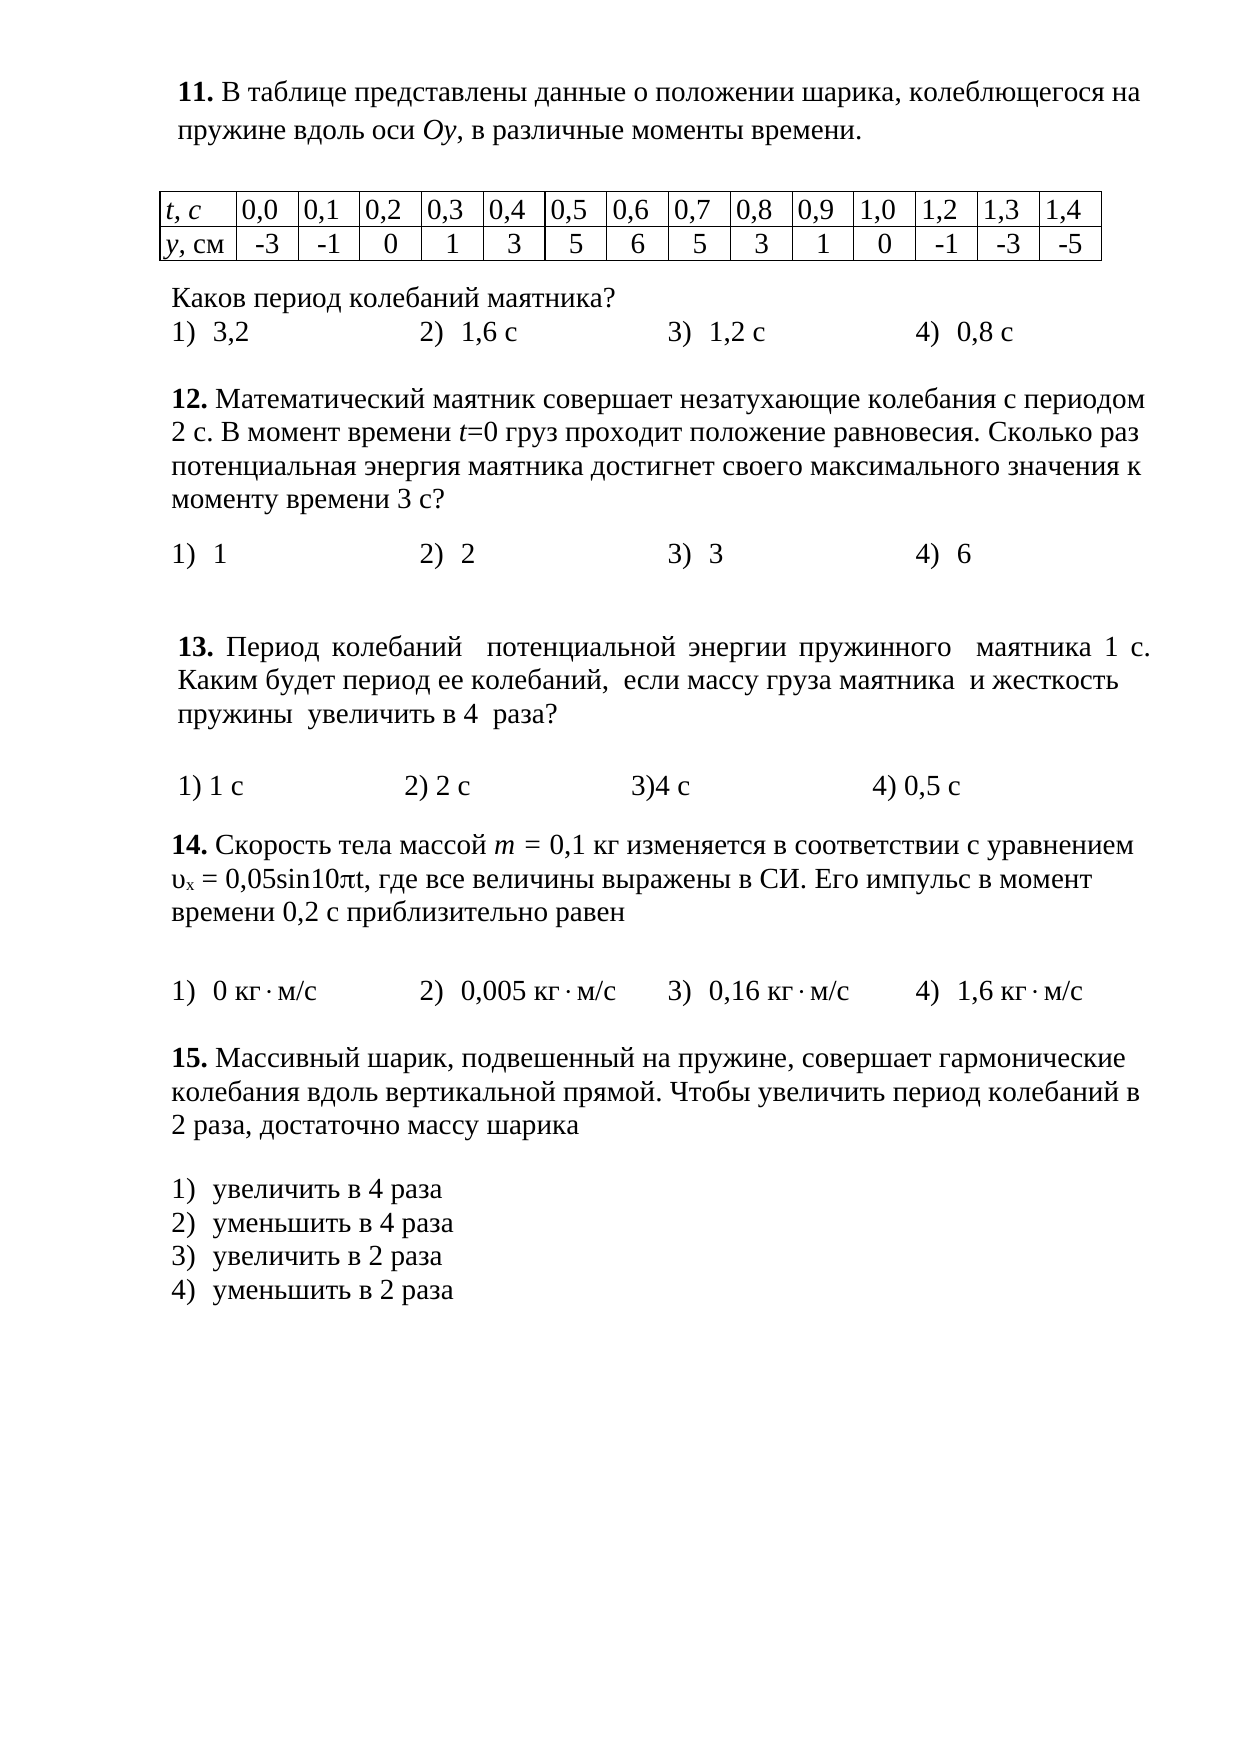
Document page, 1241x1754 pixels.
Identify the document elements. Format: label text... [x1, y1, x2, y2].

table_header 4) [910, 314, 951, 347]
table_cell увеличить в 2 раза [207, 1238, 1069, 1272]
table_header 1,6 кгм/с [951, 973, 1158, 1007]
table_header 0,4 [484, 192, 544, 226]
table_header 1) [166, 973, 207, 1007]
table_header 0,8 с [951, 314, 1158, 347]
table_header 4) [910, 536, 951, 569]
table_header 3 [704, 536, 910, 569]
table_cell 0 [854, 227, 915, 260]
table_header 0,6 [607, 192, 668, 226]
table_header t, с [161, 192, 236, 226]
table_header 3) [662, 314, 703, 347]
table_cell 0 [360, 227, 421, 260]
table_header 2) [414, 314, 455, 347]
table_header 1) [166, 314, 207, 347]
table_cell -1 [299, 227, 359, 260]
table_header 6 [951, 536, 1158, 569]
table_cell 5 [546, 227, 606, 260]
table_cell -5 [1040, 227, 1101, 260]
table_header увеличить в 4 раза [207, 1171, 1069, 1205]
table_header 0,3 [422, 192, 483, 226]
table_cell -1 [916, 227, 977, 260]
table_cell 3) [166, 1238, 207, 1272]
table_cell 3 [484, 227, 544, 260]
table_header 0,8 [731, 192, 792, 226]
table_header 2) [414, 536, 455, 569]
table_cell 1 [793, 227, 853, 260]
table_header 1,3 [978, 192, 1039, 226]
table_header 3) [662, 536, 703, 569]
table_header 1,0 [854, 192, 915, 226]
table_cell -3 [237, 227, 298, 260]
table_header 0,9 [793, 192, 853, 226]
table_header 1,2 [916, 192, 977, 226]
table_header 0,1 [299, 192, 359, 226]
text пружины увеличить в 4 раза? [177, 696, 1152, 729]
table_cell уменьшить в 2 раза [207, 1272, 1069, 1305]
table_header 0 кгм/с [207, 973, 414, 1007]
text 14. Скорость тела массой m = 0,1 кг изменяется в соответствии с уравнением υx = 0,05sin10t, где все величины выражены в СИ. Его импульс в момент времени 0,2 с приблизительно равен [171, 827, 1158, 928]
table_header 1,4 [1040, 192, 1101, 226]
table_header 2) [414, 973, 455, 1007]
table_header 0,2 [360, 192, 421, 226]
table_cell -3 [978, 227, 1039, 260]
table_header 3,2 [207, 314, 414, 347]
table_header 1 [208, 536, 414, 569]
table_cell 1 [422, 227, 483, 260]
table_header 0,7 [669, 192, 730, 226]
table_cell y, см [161, 227, 236, 260]
table_header 1) [166, 536, 207, 569]
table_cell 3 [731, 227, 792, 260]
table_cell 4) [166, 1272, 207, 1305]
table_cell 6 [607, 227, 668, 260]
table_cell уменьшить в 4 раза [207, 1205, 1069, 1238]
table_header 4) [910, 973, 951, 1007]
text 13. Период колебаний потенциальной энергии пружинного маятника 1 с. Каким будет период ее колебаний, если массу груза маятника и жесткость [177, 629, 1152, 696]
text Каков период колебаний маятника? [171, 280, 1158, 314]
text 15. Массивный шарик, подвешенный на пружине, совершает гармонические колебания вдоль вертикальной прямой. Чтобы увеличить период колебаний в 2 раза, достаточно массу шарика [171, 1007, 1158, 1141]
table_header 0,005 кгм/с [455, 973, 662, 1007]
table_header 0,5 [546, 192, 606, 226]
text 11. В таблице представлены данные о положении шарика, колеблющегося на пружине вдоль оси Oy, в различные моменты времени. [177, 74, 1158, 146]
table_header 2 [455, 536, 662, 569]
table_cell 2) [166, 1205, 207, 1238]
table_header 1) [166, 1171, 207, 1205]
text 1) 1 с 2) 2 с 3)4 с 4) 0,5 с [177, 729, 1152, 802]
text 12. Математический маятник совершает незатухающие колебания с периодом 2 с. В момент времени t=0 груз проходит положение равновесия. Сколько раз потенциальная энергия маятника достигнет своего максимального значения к моменту времени 3 с? [171, 347, 1158, 515]
table_cell 5 [669, 227, 730, 260]
table_header 0,0 [237, 192, 298, 226]
table_header 0,16 кгм/с [703, 973, 910, 1007]
table_header 3) [662, 973, 703, 1007]
table_header 1,6 с [455, 314, 662, 347]
table_header 1,2 с [703, 314, 910, 347]
